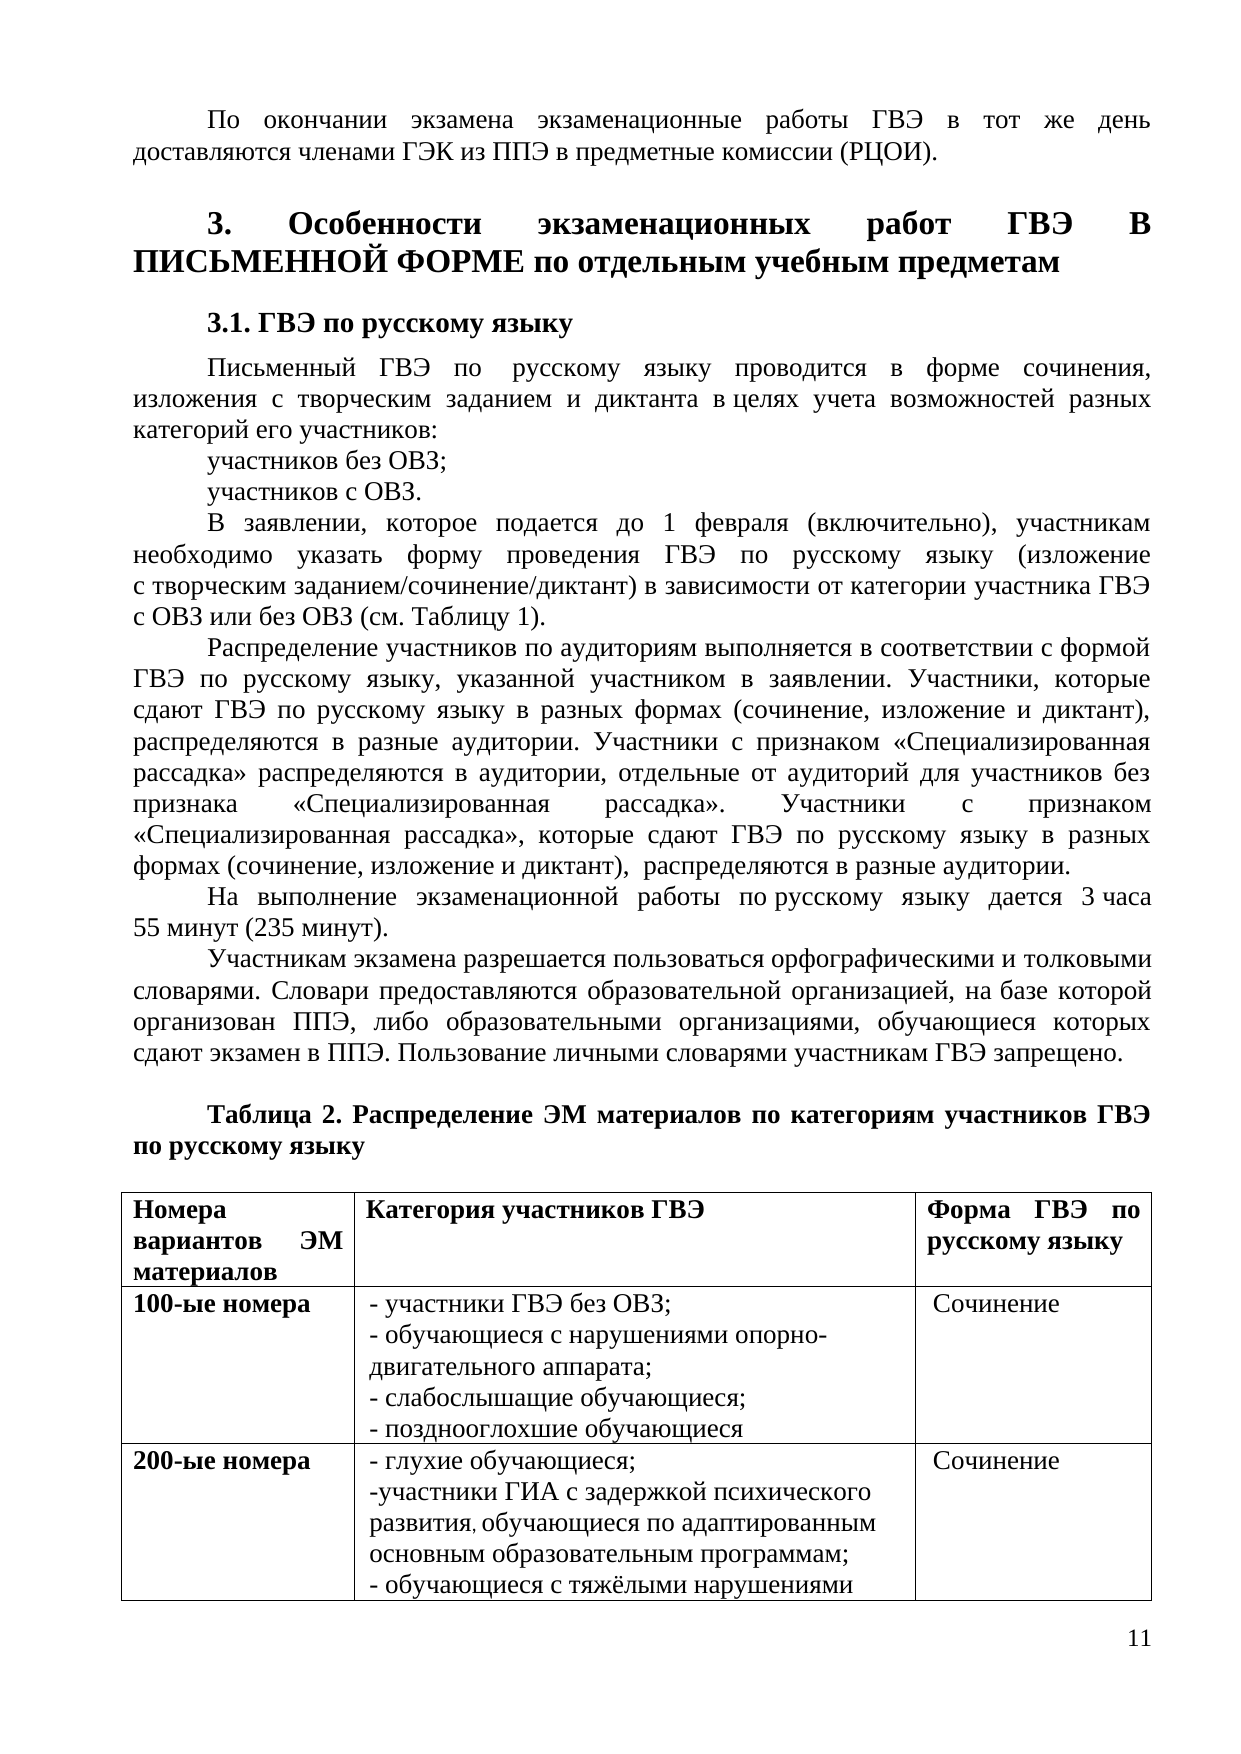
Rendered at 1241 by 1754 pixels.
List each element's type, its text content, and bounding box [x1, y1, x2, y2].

text По окончании экзамена экзаменационные работы ГВЭ в тот же день доставляются членами ГЭК из ППЭ в предметные комиссии (РЦОИ). [133, 103, 1152, 166]
text Таблица 2. Распределение ЭМ материалов по категориям участников ГВЭ по русскому языку [133, 1098, 1152, 1161]
table_cell Сочинение [916, 1444, 1151, 1600]
text участников с ОВЗ. [133, 475, 1152, 507]
table_header Номера вариантов ЭМ материалов [122, 1193, 354, 1286]
table_cell 100-ые номера [122, 1287, 354, 1443]
table_header Форма ГВЭ по русскому языку [916, 1193, 1151, 1286]
text Участникам экзамена разрешается пользоваться орфографическими и толковыми словарями. Словари предоставляются образовательной организацией, на базе которой организован ППЭ, либо образовательными организациями, обучающиеся которых сдают экзамен в ППЭ. Пользование личными словарями участникам ГВЭ запрещено. [133, 943, 1152, 1067]
table_cell - участники ГВЭ без ОВЗ; - обучающиеся с нарушениями опорно-двигательного аппарата; - слабослышащие обучающиеся; - позднооглохшие обучающиеся [355, 1287, 915, 1443]
subtitle 3. Особенности экзаменационных работ ГВЭ В ПИСЬМЕННОЙ ФОРМЕ по отдельным учебным предметам [133, 203, 1152, 280]
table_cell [355, 1444, 915, 1600]
subtitle 3.1. ГВЭ по русскому языку [133, 305, 1152, 338]
table_header Категория участников ГВЭ [355, 1193, 915, 1286]
text Распределение участников по аудиториям выполняется в соответствии с формой ГВЭ по русскому языку, указанной участником в заявлении. Участники, которые сдают ГВЭ по русскому языку в разных формах (сочинение, изложение и диктант), распределяются в разные аудитории. Участники с признаком «Специализированная рассадка» распределяются в аудитории, отдельные от аудиторий для участников без признака «Специализированная рассадка». Участники c признаком «Специализированная рассадка», которые сдают ГВЭ по русскому языку в разных формах (сочинение, изложение и диктант), распределяются в разные аудитории. [133, 631, 1152, 880]
table_cell Сочинение [916, 1287, 1151, 1443]
text На выполнение экзаменационной работы по русскому языку дается 3 часа 55 минут (235 минут). [133, 880, 1152, 943]
text В заявлении, которое подается до 1 февраля (включительно), участникам необходимо указать форму проведения ГВЭ по русскому языку (изложение с творческим заданием/сочинение/диктант) в зависимости от категории участника ГВЭ с ОВЗ или без ОВЗ (см. Таблицу 1). [133, 507, 1152, 631]
text Письменный ГВЭ по русскому языку проводится в форме сочинения, изложения с творческим заданием и диктанта в целях учета возможностей разных категорий его участников: [133, 351, 1152, 444]
table_cell 200-ые номера [122, 1444, 354, 1600]
text участников без ОВЗ; [133, 444, 1152, 475]
